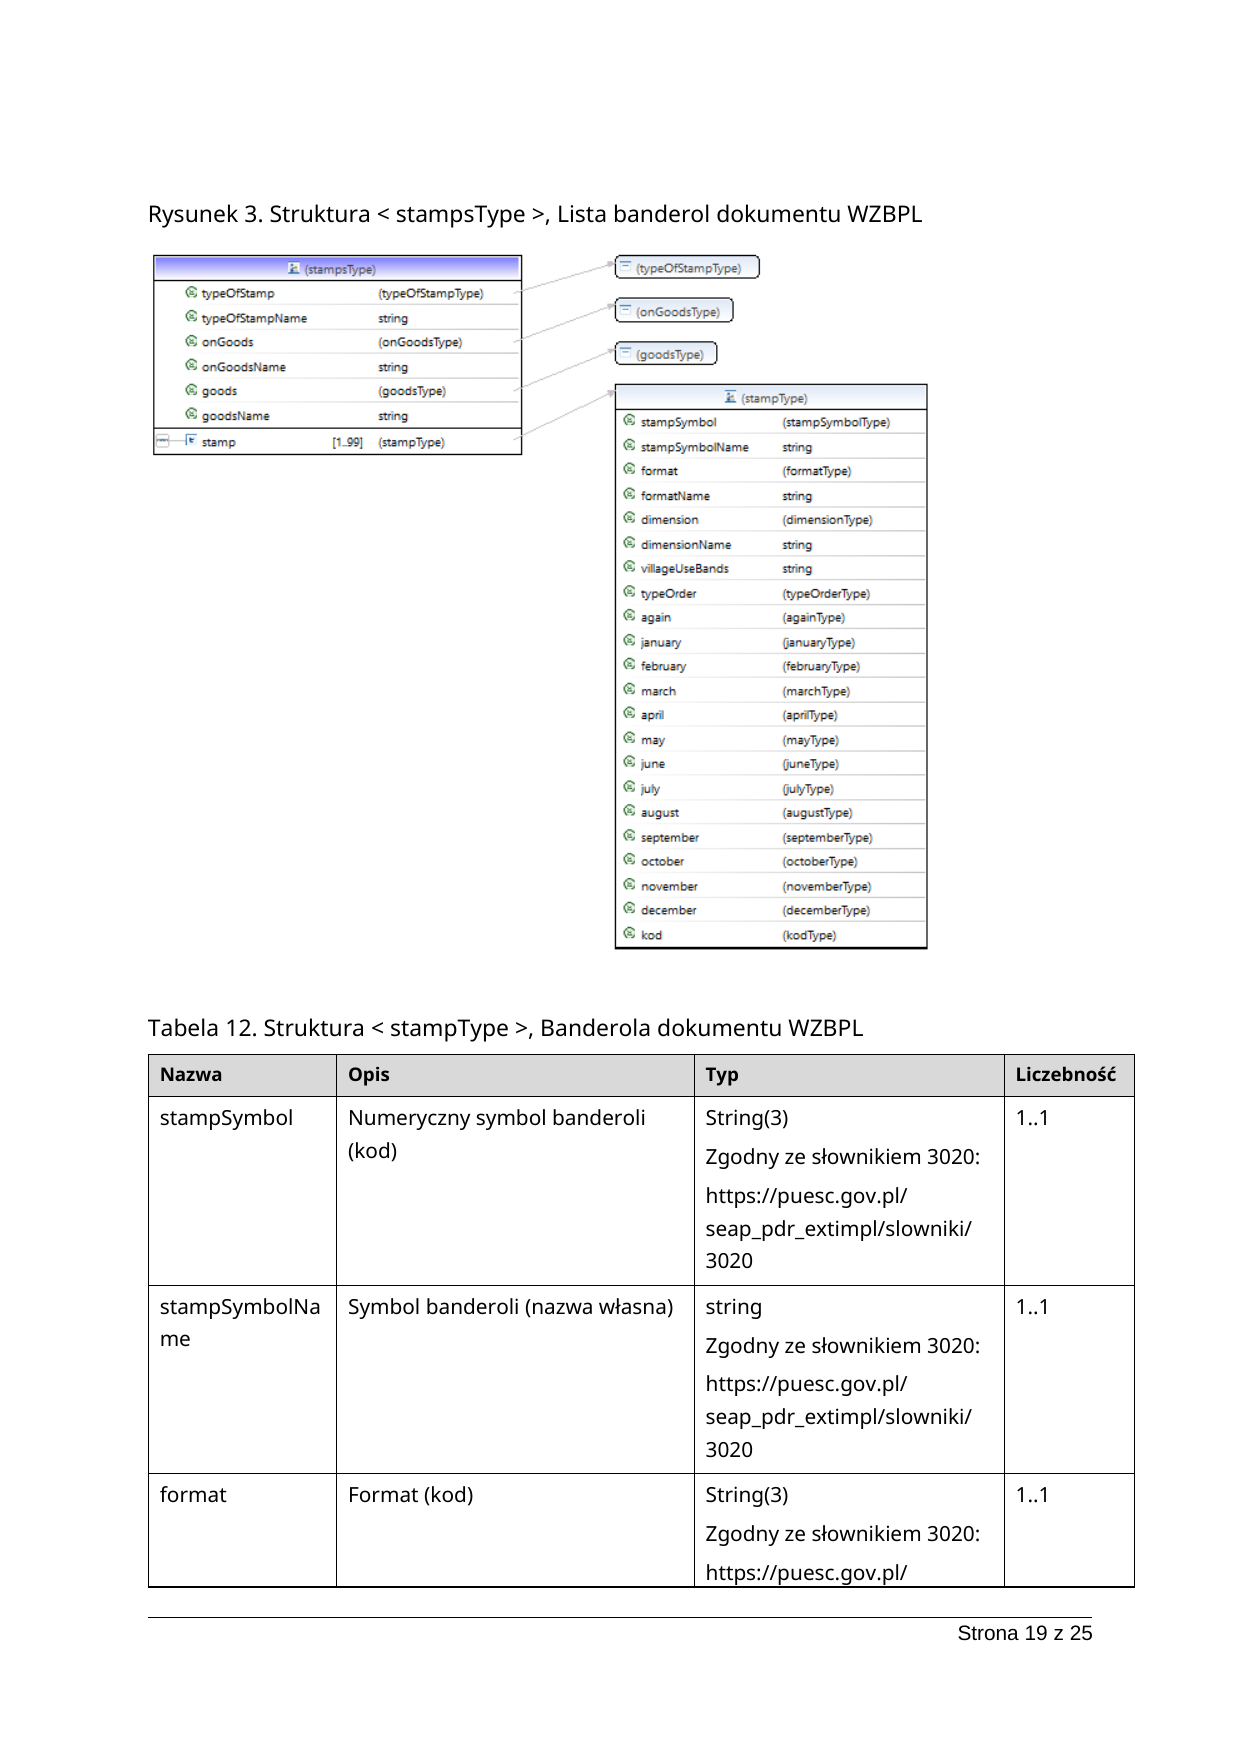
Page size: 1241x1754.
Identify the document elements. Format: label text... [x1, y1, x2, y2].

table_header Opis [337, 1055, 694, 1096]
table_header Liczebność [1005, 1055, 1134, 1096]
table_cell 1..1 [1005, 1097, 1134, 1284]
table_cell String(3) Zgodny ze słownikiem 3020: https://puesc.gov.pl/seap_pdr_extimpl/slowniki/3020 [695, 1097, 1004, 1284]
picture [147, 250, 939, 957]
table_header Nazwa [149, 1055, 336, 1096]
text Tabela 12. Struktura < stampType >, Banderola dokumentu WZBPL [148, 1012, 1092, 1043]
text Rysunek 3. Struktura < stampsType >, Lista banderol dokumentu WZBPL [148, 198, 1092, 229]
table_cell Format (kod) [337, 1474, 694, 1586]
table_cell stampSymbolName [149, 1286, 336, 1473]
table_cell 1..1 [1005, 1474, 1134, 1586]
table_cell 1..1 [1005, 1286, 1134, 1473]
table_cell string Zgodny ze słownikiem 3020: https://puesc.gov.pl/seap_pdr_extimpl/slowniki/3020 [695, 1286, 1004, 1473]
table_cell Numeryczny symbol banderoli (kod) [337, 1097, 694, 1284]
table_cell Symbol banderoli (nazwa własna) [337, 1286, 694, 1473]
table_cell format [149, 1474, 336, 1586]
table_cell stampSymbol [149, 1097, 336, 1284]
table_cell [695, 1474, 1004, 1586]
table_header Typ [695, 1055, 1004, 1096]
